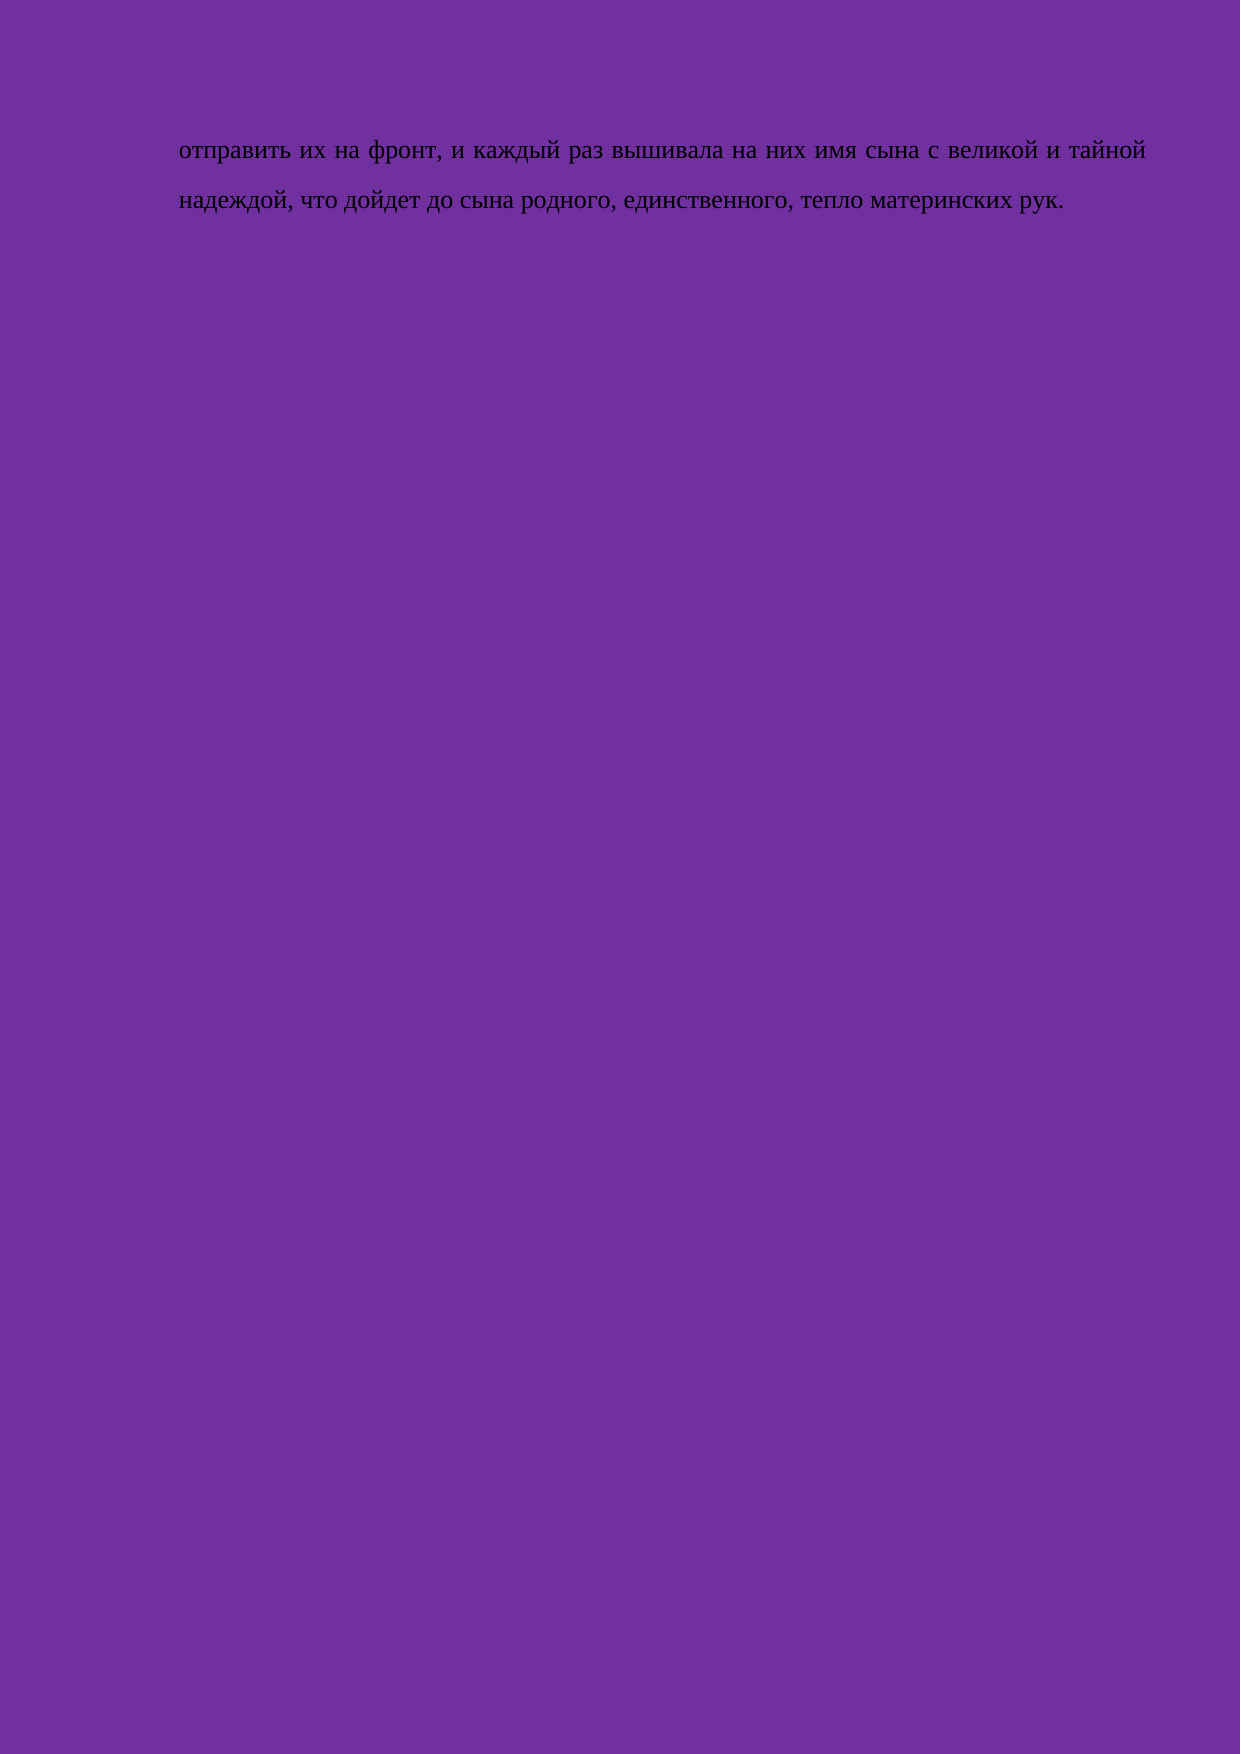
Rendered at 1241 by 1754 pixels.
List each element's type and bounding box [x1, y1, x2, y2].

text [179, 118, 1148, 218]
